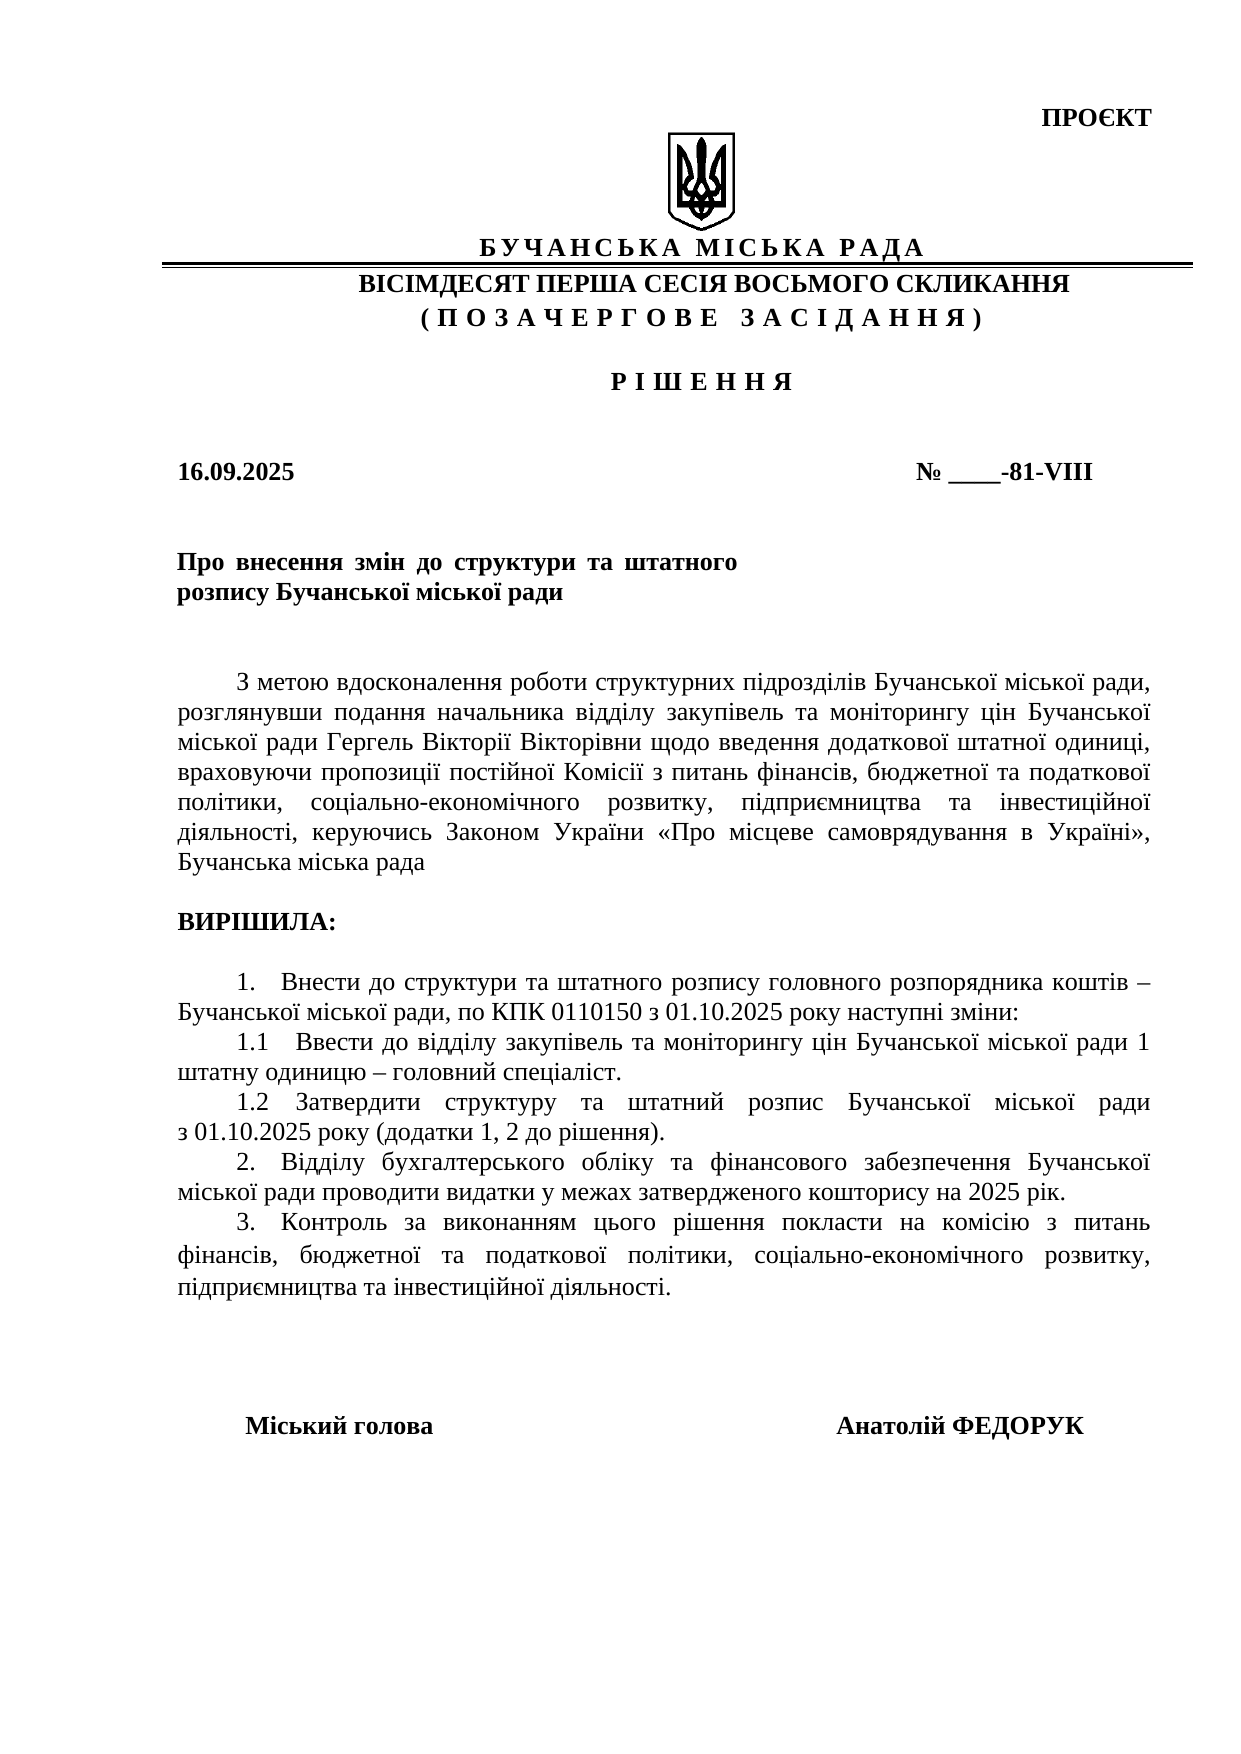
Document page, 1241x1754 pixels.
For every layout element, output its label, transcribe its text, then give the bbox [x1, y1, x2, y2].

text З метою вдосконалення роботи структурних підрозділів Бучанської міської ради, розглянувши подання начальника відділу закупівель та моніторингу цін Бучанської міської ради Гергель Вікторії Вікторівни щодо введення додаткової штатної одиниці, враховуючи пропозиції постійної Комісії з питань фінансів, бюджетної та податкової політики, соціально-економічного розвитку, підприємництва та інвестиційної діяльності, керуючись Законом України «Про місцеве самоврядування в Україні», Бучанська міська рада [177, 666, 1152, 876]
list Внести до структури та штатного розпису головного розпорядника коштів – Бучанської міської ради, по КПК 0110150 з 01.10.2025 року наступні зміни: [177, 966, 1152, 1026]
text (ПОЗАЧЕРГОВЕ ЗАСІДАННЯ) [177, 302, 1152, 332]
text ПРОЄКТ [177, 102, 1152, 132]
text ВИРІШИЛА: [177, 906, 1152, 936]
table_header Про внесення змін до структури та штатного розпису Бучанської міської ради [177, 546, 749, 606]
text Міський голова Анатолій ФЕДОРУК [177, 1410, 1152, 1440]
list Контроль за виконанням цього рішення покласти на комісію з питань фінансів, бюджетної та податкової політики, соціально-економічного розвитку, підприємництва та інвестиційної діяльності. [177, 1206, 1152, 1301]
text РІШЕННЯ [177, 366, 1152, 396]
list Затвердити структуру та штатний розпис Бучанської міської ради з 01.10.2025 року (додатки 1, 2 до рішення). [177, 1086, 1152, 1146]
picture [666, 131, 737, 232]
list Відділу бухгалтерського обліку та фінансового забезпечення Бучанської міської ради проводити видатки у межах затвердженого кошторису на 2025 рік. [177, 1146, 1152, 1206]
text 16.09.2025 № ____-81-VIIІ [177, 456, 1152, 486]
table_header ВІСІМДЕСЯТ ПЕРША СЕСІЯ ВОСЬМОГО СКЛИКАННЯ [162, 268, 1192, 302]
text БУЧАНСЬКА МІСЬКА РАДА [177, 232, 1152, 262]
list Ввести до відділу закупівель та моніторингу цін Бучанської міської ради 1 штатну одиницю – головний спеціаліст. [177, 1026, 1152, 1086]
